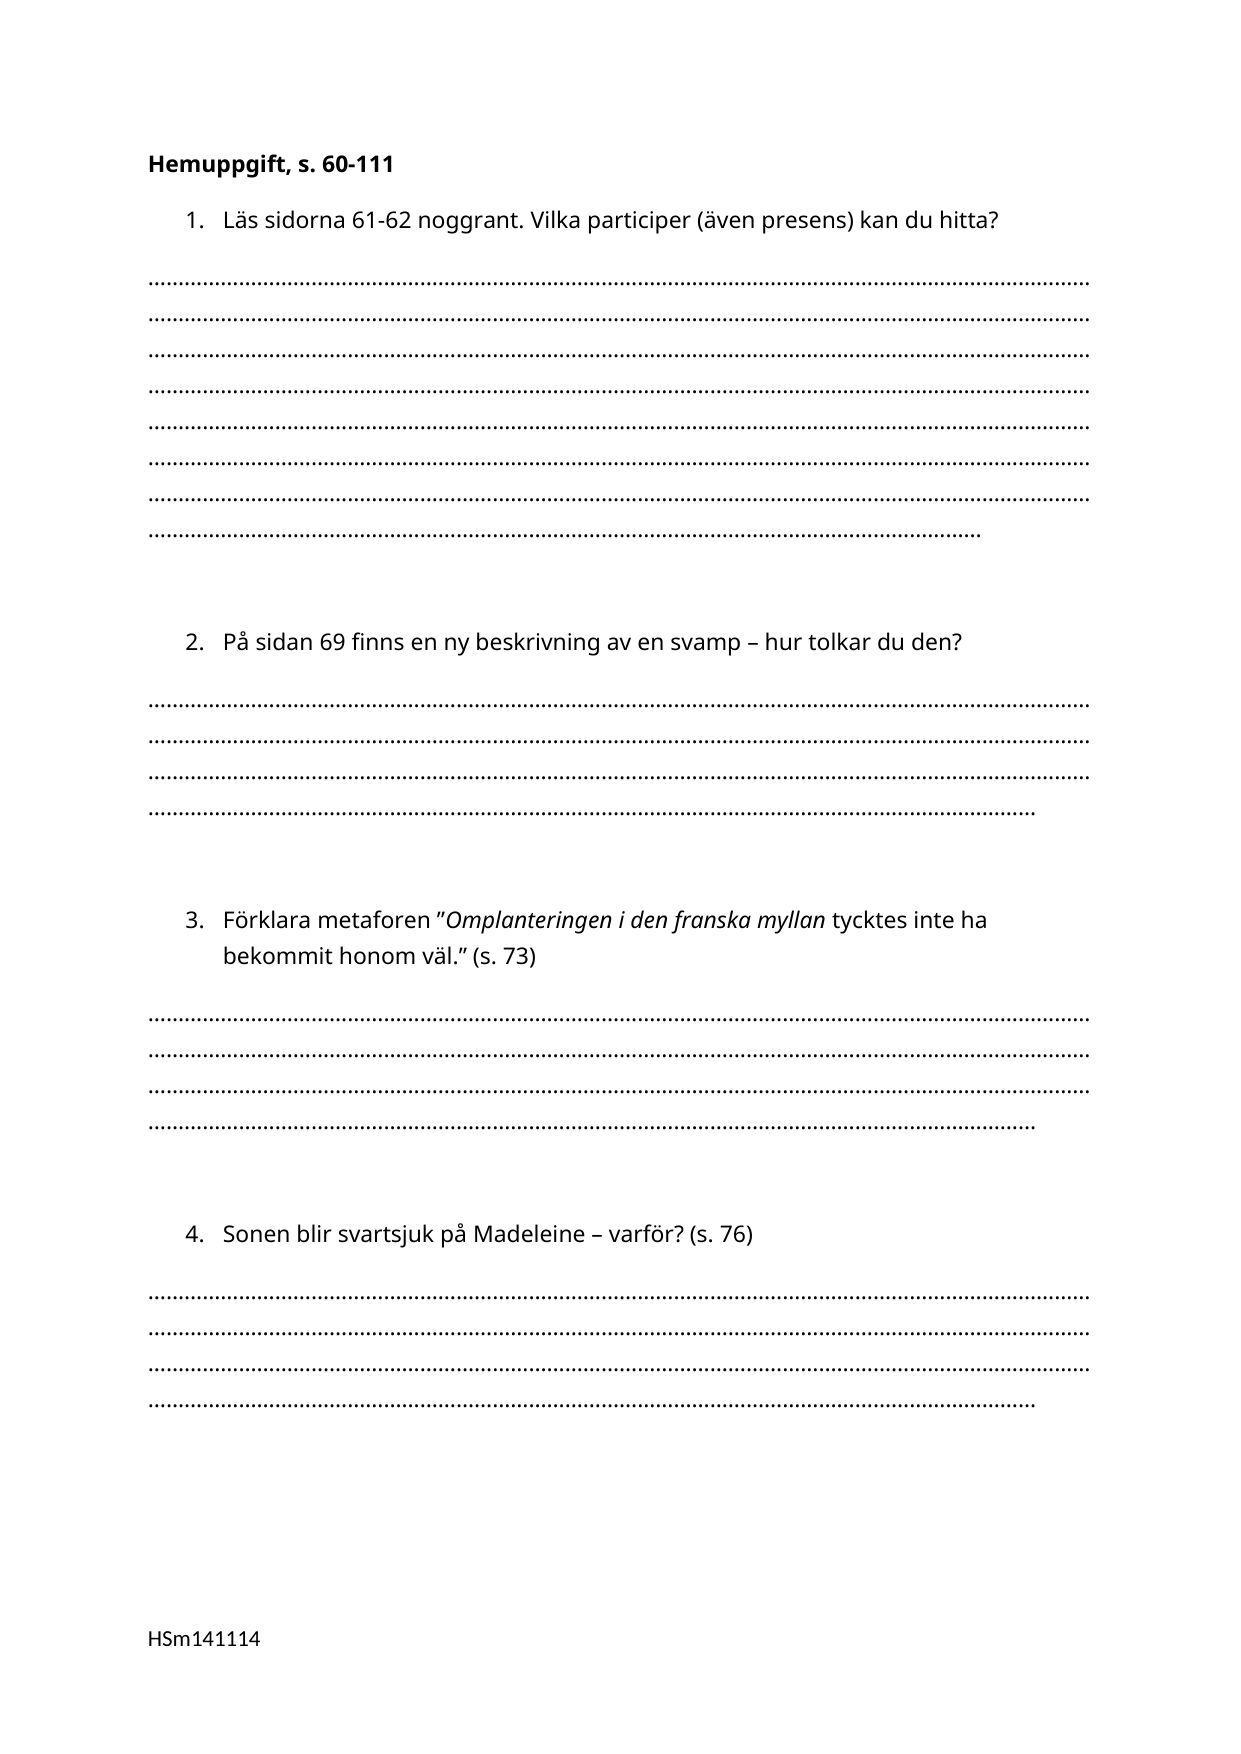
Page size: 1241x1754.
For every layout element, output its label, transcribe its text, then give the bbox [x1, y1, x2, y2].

text …………………………………………………………………………………………………………………………………………………………………………………………………………………………………………………………………………………………………………………………………………………………………………………………………………………………………………………………………………………………………………………………………………………………………………………………………………………………………………………………………………………………………………………………………………………………………………………………………………………………………………………………………………………………………………………………………………………………………………………………………………………………………………………………………………………………………………………………………… [148, 261, 1093, 544]
list Förklara metaforen ”Omplanteringen i den franska myllan tycktes inte ha bekommit honom väl.” (s. 73) [185, 904, 1093, 972]
list På sidan 69 finns en ny beskrivning av en svamp – hur tolkar du den? [185, 626, 1093, 657]
list Läs sidorna 61-62 noggrant. Vilka participer (även presens) kan du hitta? [185, 204, 1093, 236]
text ………………………………………………………………………………………………………………………………………………………………………………………………………………………………………………………………………………………………………………………………………………………………………………………………………………………………………………………………………………………………………………………………………………………………… [148, 997, 1093, 1136]
text Hemuppgift, s. 60-111 [148, 148, 1093, 179]
text ………………………………………………………………………………………………………………………………………………………………………………………………………………………………………………………………………………………………………………………………………………………………………………………………………………………………………………………………………………………………………………………………………………………………… [148, 1275, 1093, 1414]
text ………………………………………………………………………………………………………………………………………………………………………………………………………………………………………………………………………………………………………………………………………………………………………………………………………………………………………………………………………………………………………………………………………………………………… [148, 683, 1093, 822]
list Sonen blir svartsjuk på Madeleine – varför? (s. 76) [185, 1218, 1093, 1250]
